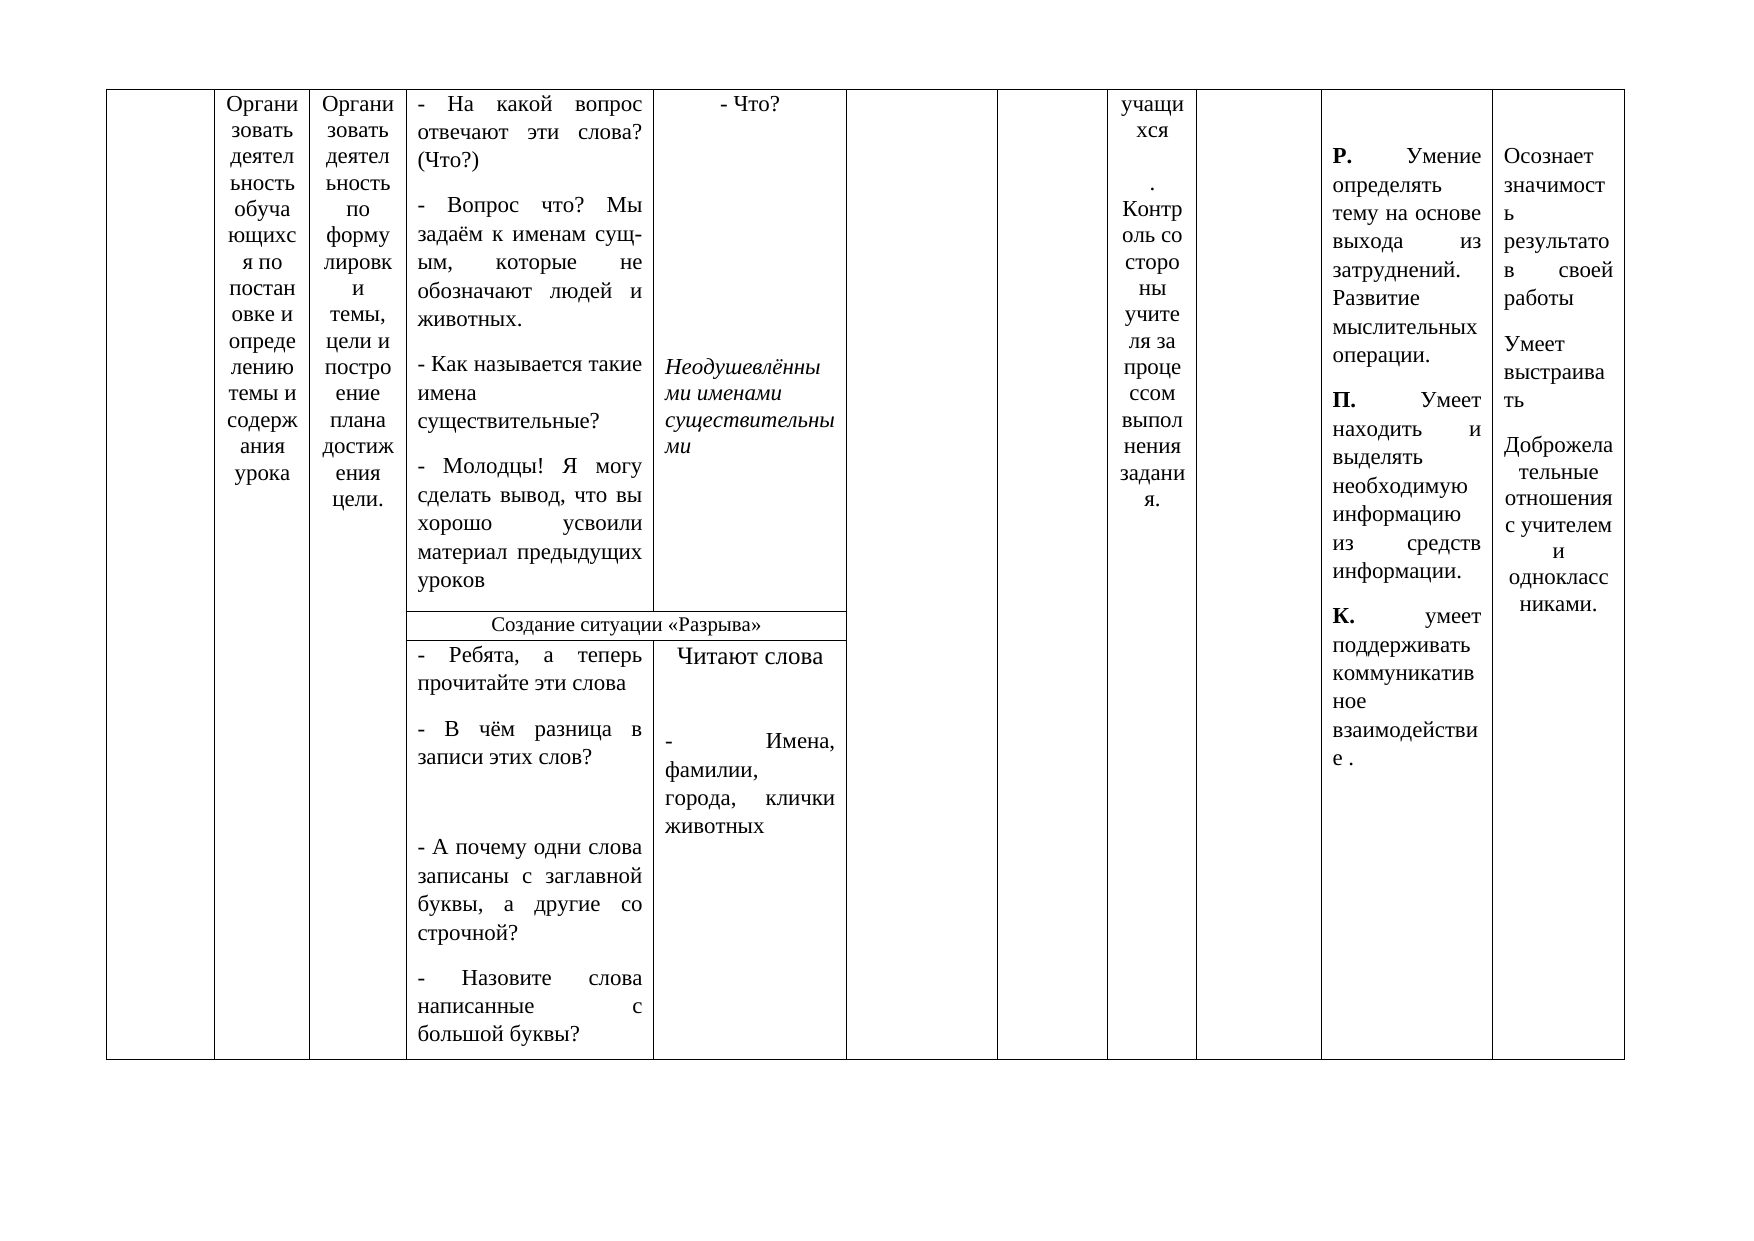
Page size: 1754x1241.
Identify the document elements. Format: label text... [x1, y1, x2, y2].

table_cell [407, 641, 653, 1059]
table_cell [654, 90, 846, 611]
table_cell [654, 641, 846, 1059]
table_cell Создание ситуации «Разрыва» [407, 612, 846, 640]
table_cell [407, 90, 653, 611]
